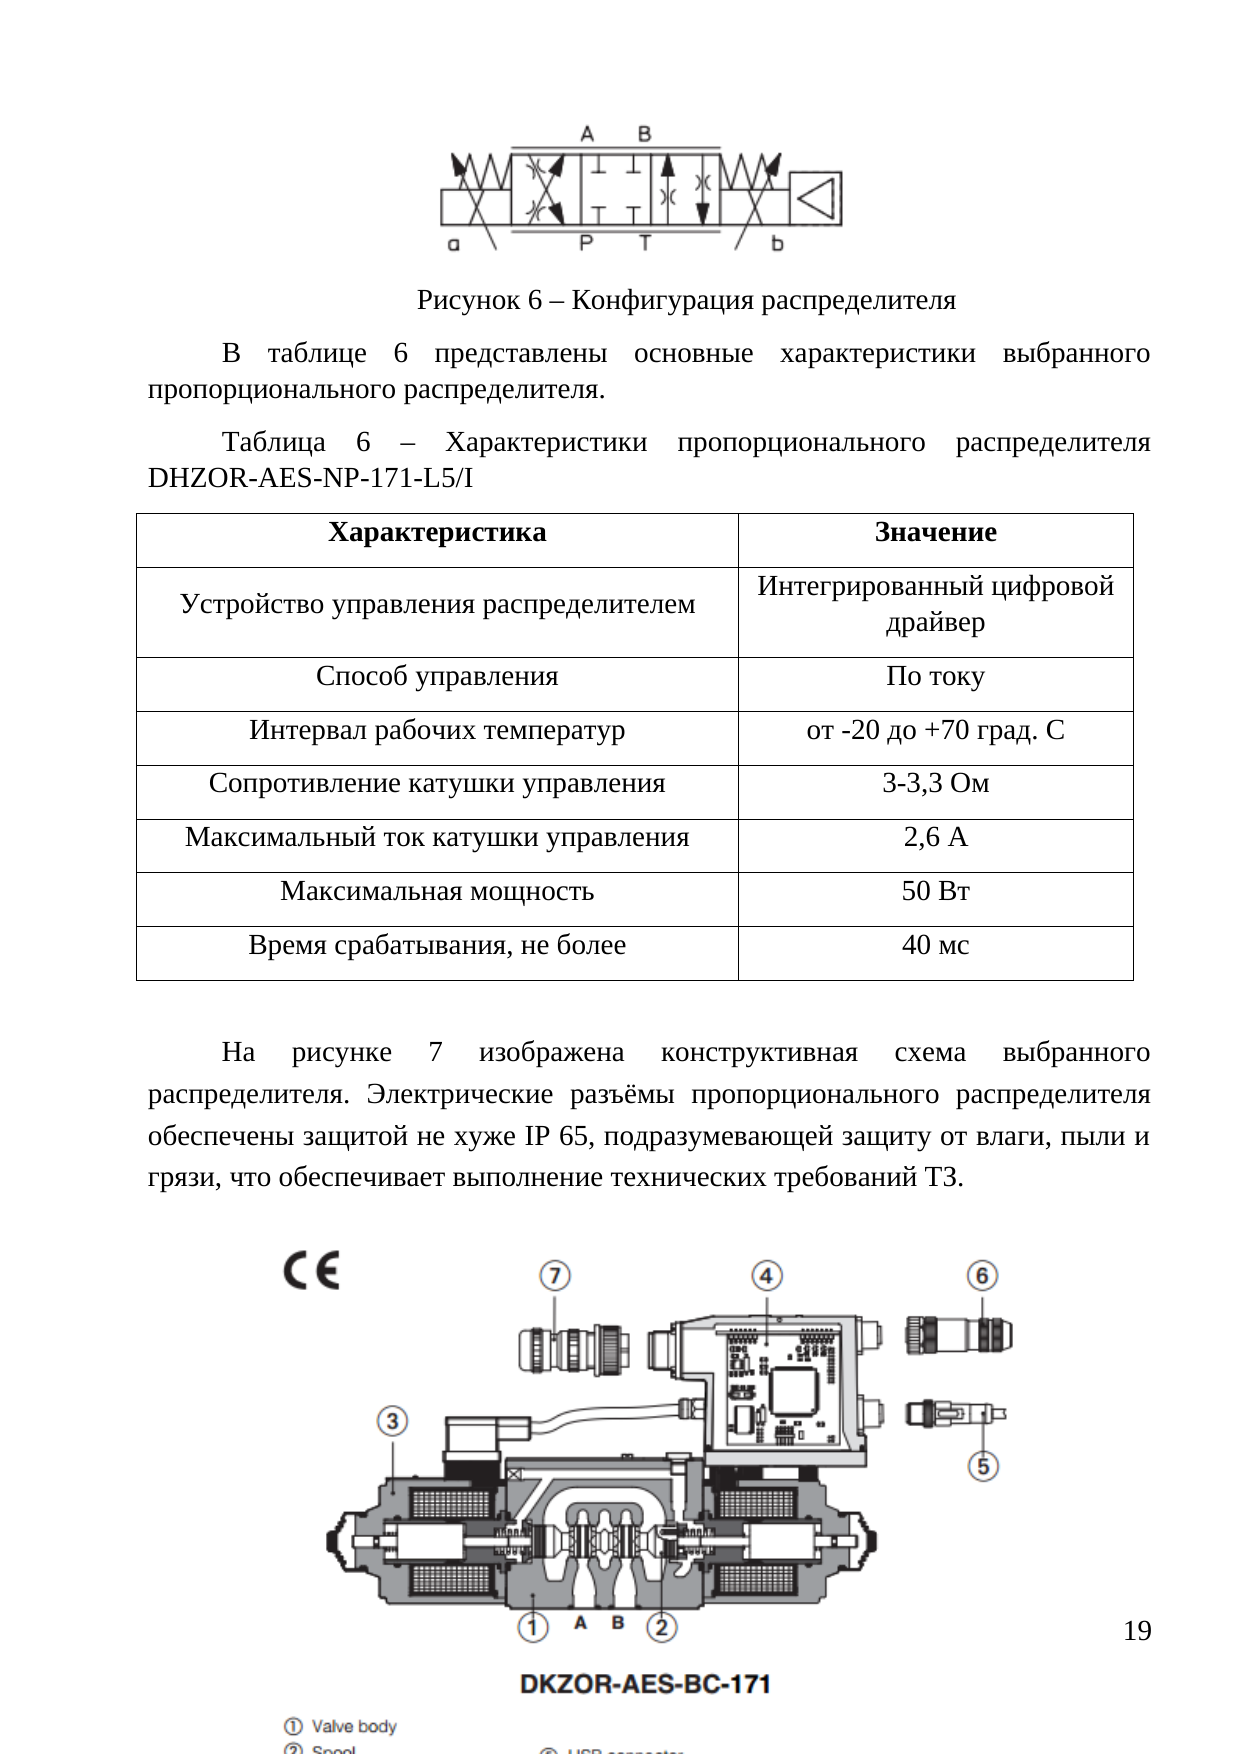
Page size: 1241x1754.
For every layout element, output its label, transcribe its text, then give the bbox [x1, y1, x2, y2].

table_cell Максимальный ток катушки управления [137, 820, 738, 872]
text Таблица 6 – Характеристики пропорционального распределителя DHZOR-AES-NP-171-L5/I [148, 424, 1152, 494]
table_cell По току [739, 658, 1133, 711]
table_cell 3-3,3 Ом [739, 766, 1133, 818]
picture [275, 1243, 1063, 1754]
text Рисунок 6 – Конфигурация распределителя [148, 282, 1152, 316]
table_cell Устройство управления распределителем [137, 568, 738, 657]
table_cell Интервал рабочих температур [137, 712, 738, 764]
table_cell 2,6 А [739, 820, 1133, 872]
table_cell Интегрированный цифровой драйвер [739, 568, 1133, 657]
table_cell Время срабатывания, не более [137, 927, 738, 980]
table_header Значение [739, 514, 1133, 567]
table_cell 40 мс [739, 927, 1133, 980]
table_header Характеристика [137, 514, 738, 567]
picture [403, 117, 874, 276]
table_cell Сопротивление катушки управления [137, 766, 738, 818]
table_cell от -20 до +70 град. С [739, 712, 1133, 764]
table_cell 50 Вт [739, 873, 1133, 926]
text На рисунке 7 изображена конструктивная схема выбранного распределителя. Электрические разъёмы пропорционального распределителя обеспечены защитой не хуже IP 65, подразумевающей защиту от влаги, пыли и грязи, что обеспечивает выполнение технических требований ТЗ. [148, 1034, 1152, 1193]
table_cell Максимальная мощность [137, 873, 738, 926]
table_cell Способ управления [137, 658, 738, 711]
text В таблице 6 представлены основные характеристики выбранного пропорционального распределителя. [148, 335, 1152, 405]
